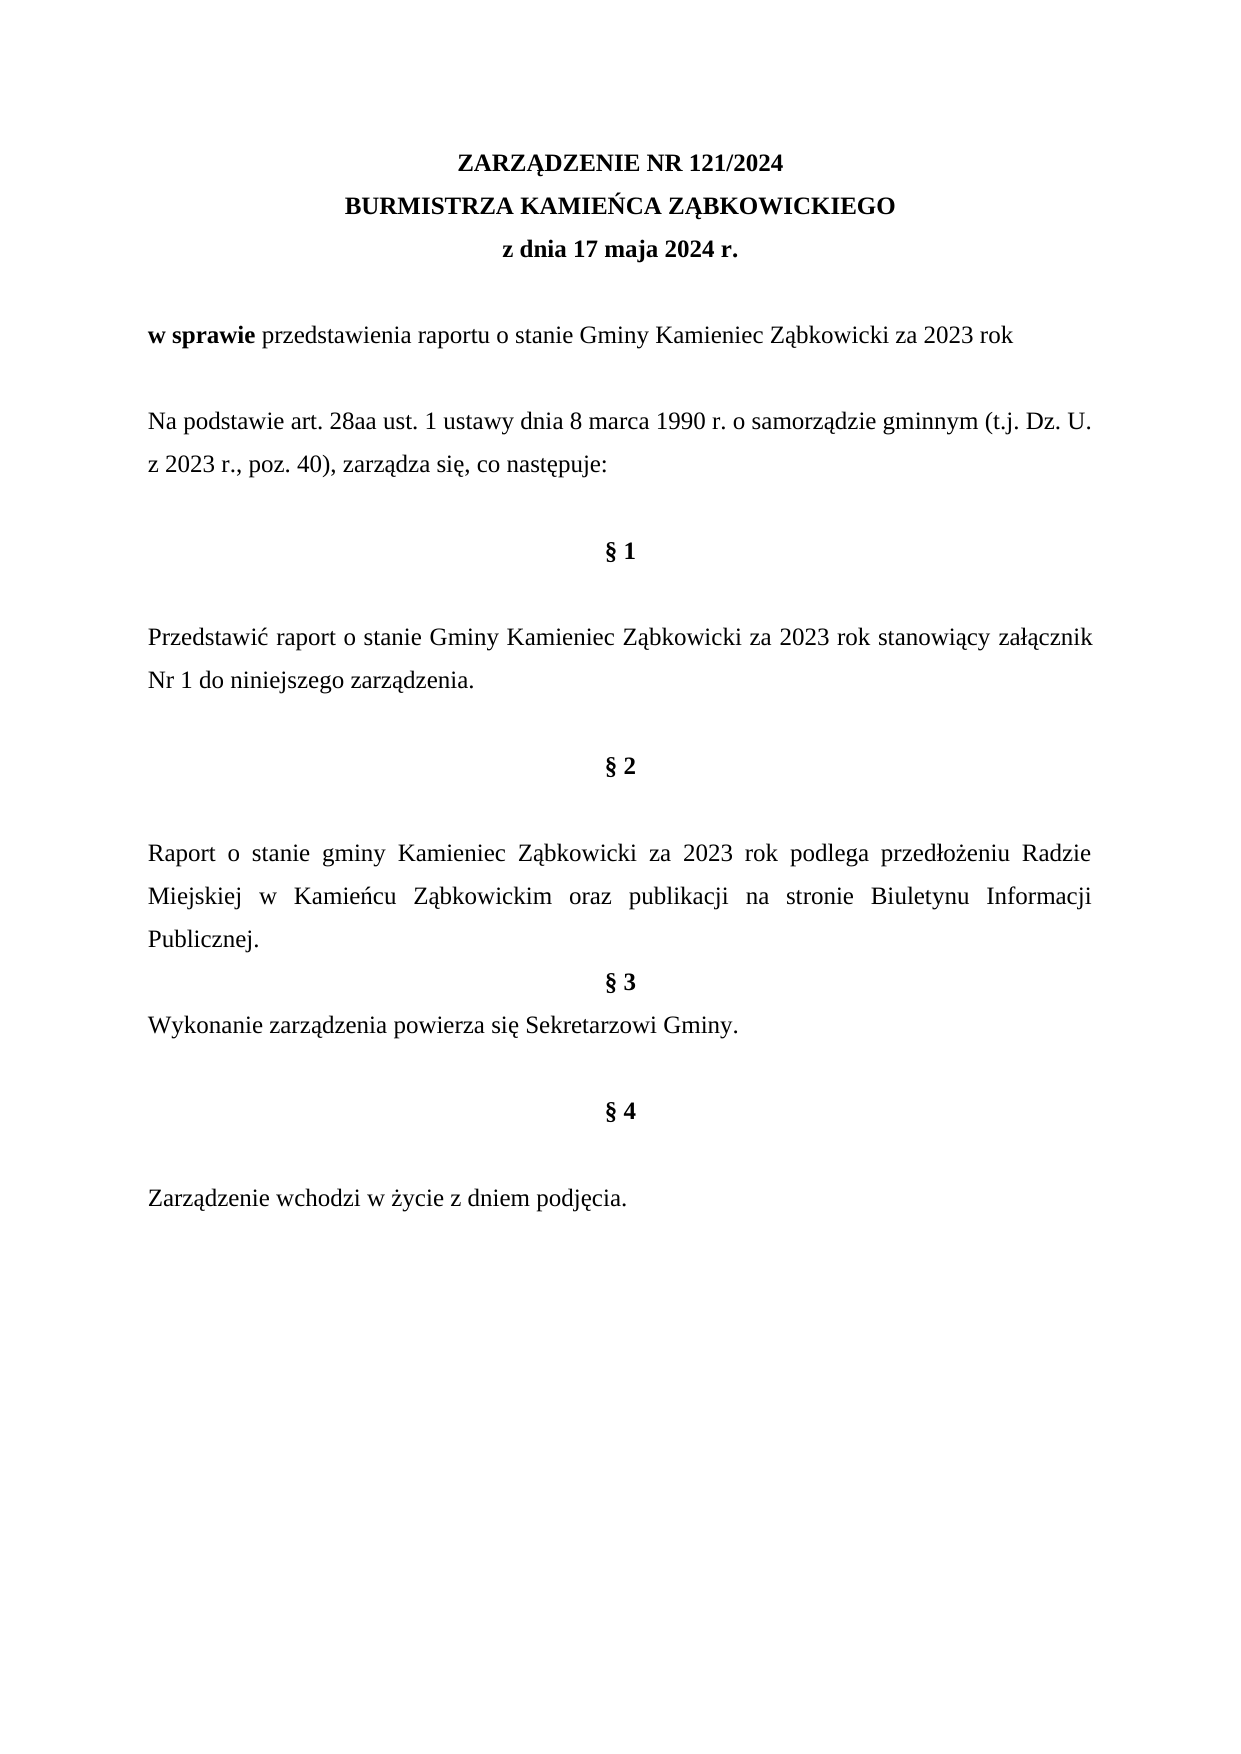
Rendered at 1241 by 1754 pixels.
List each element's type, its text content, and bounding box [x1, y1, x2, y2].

subtitle § 3 [148, 967, 1092, 996]
text Na podstawie art. 28aa ust. 1 ustawy dnia 8 marca 1990 r. o samorządzie gminnym (t.j. Dz. U. z 2023 r., poz. 40), zarządza się, co następuje: [148, 406, 1092, 478]
subtitle Zarządzenie wchodzi w życie z dniem podjęcia. [148, 1183, 1092, 1211]
text Przedstawić raport o stanie Gminy Kamieniec Ząbkowicki za 2023 rok stanowiący załącznik Nr 1 do niniejszego zarządzenia. [148, 622, 1092, 694]
subtitle ZARZĄDZENIE NR 121/2024 [148, 148, 1092, 176]
text Raport o stanie gminy Kamieniec Ząbkowicki za 2023 rok podlega przedłożeniu Radzie Miejskiej w Kamieńcu Ząbkowickim oraz publikacji na stronie Biuletynu Informacji Publicznej. [148, 838, 1092, 953]
subtitle § 4 [148, 1096, 1092, 1125]
subtitle § 2 [148, 751, 1092, 780]
subtitle w sprawie przedstawienia raportu o stanie Gminy Kamieniec Ząbkowicki za 2023 rok [148, 320, 1092, 349]
subtitle z dnia 17 maja 2024 r. [148, 234, 1092, 263]
subtitle § 1 [148, 536, 1092, 564]
subtitle BURMISTRZA KAMIEŃCA ZĄBKOWICKIEGO [148, 191, 1092, 219]
subtitle Wykonanie zarządzenia powierza się Sekretarzowi Gminy. [148, 1010, 1092, 1039]
